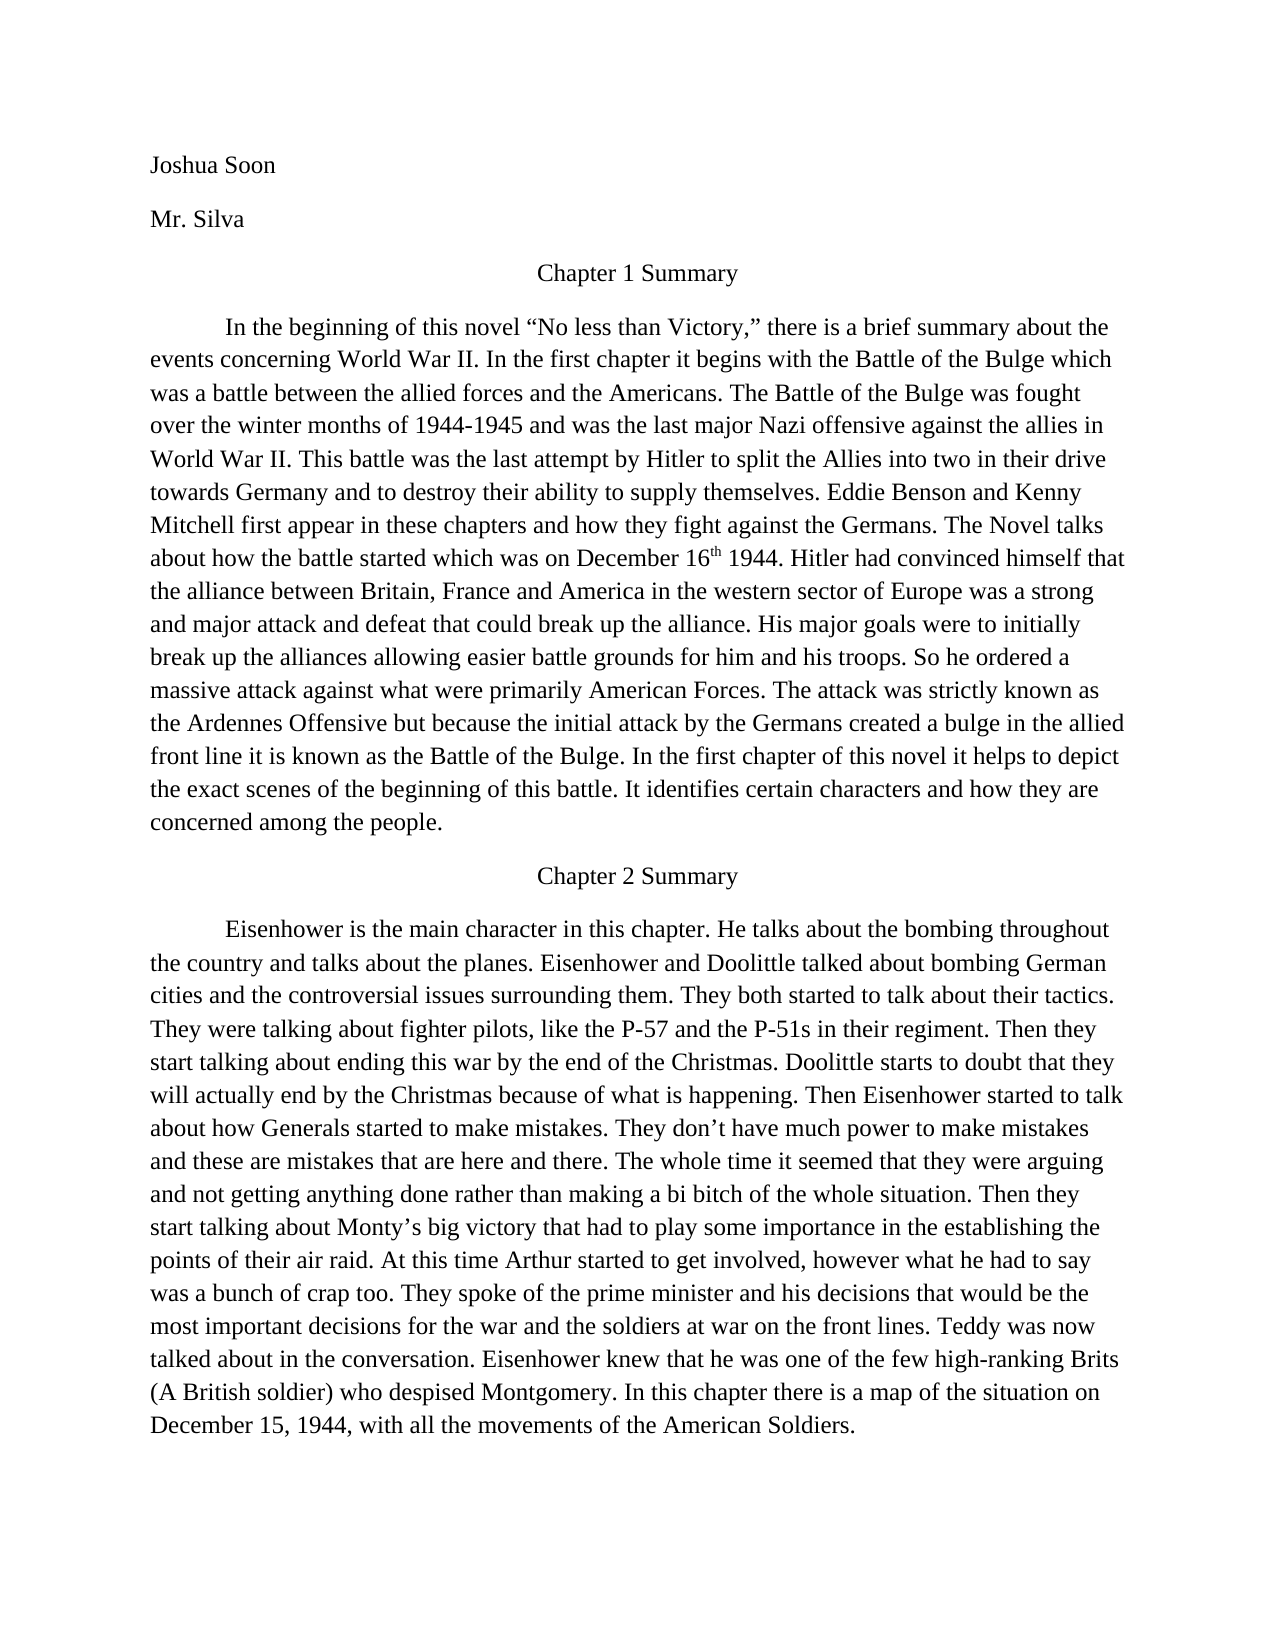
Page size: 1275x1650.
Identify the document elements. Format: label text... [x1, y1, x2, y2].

text In the beginning of this novel “No less than Victory,” there is a brief summary about the events concerning World War II. In the first chapter it begins with the Battle of the Bulge which was a battle between the allied forces and the Americans. The Battle of the Bulge was fought over the winter months of 1944-1945 and was the last major Nazi offensive against the allies in World War II. This battle was the last attempt by Hitler to split the Allies into two in their drive towards Germany and to destroy their ability to supply themselves. Eddie Benson and Kenny Mitchell first appear in these chapters and how they fight against the Germans. The Novel talks about how the battle started which was on December 16th 1944. Hitler had convinced himself that the alliance between Britain, France and America in the western sector of Europe was a strong and major attack and defeat that could break up the alliance. His major goals were to initially break up the alliances allowing easier battle grounds for him and his troops. So he ordered a massive attack against what were primarily American Forces. The attack was strictly known as the Ardennes Offensive but because the initial attack by the Germans created a bulge in the allied front line it is known as the Battle of the Bulge. In the first chapter of this novel it helps to depict the exact scenes of the beginning of this battle. It identifies certain characters and how they are concerned among the people. [150, 312, 1125, 836]
text Joshua Soon [150, 150, 1125, 179]
text Mr. Silva [150, 204, 1125, 233]
text Chapter 1 Summary [150, 258, 1125, 286]
text Chapter 2 Summary [150, 861, 1125, 889]
text Eisenhower is the main character in this chapter. He talks about the bombing throughout the country and talks about the planes. Eisenhower and Doolittle talked about bombing German cities and the controversial issues surrounding them. They both started to talk about their tactics. They were talking about fighter pilots, like the P-57 and the P-51s in their regiment. Then they start talking about ending this war by the end of the Christmas. Doolittle starts to doubt that they will actually end by the Christmas because of what is happening. Then Eisenhower started to talk about how Generals started to make mistakes. They don’t have much power to make mistakes and these are mistakes that are here and there. The whole time it seemed that they were arguing and not getting anything done rather than making a bi bitch of the whole situation. Then they start talking about Monty’s big victory that had to play some importance in the establishing the points of their air raid. At this time Arthur started to get involved, however what he had to say was a bunch of crap too. They spoke of the prime minister and his decisions that would be the most important decisions for the war and the soldiers at war on the front lines. Teddy was now talked about in the conversation. Eisenhower knew that he was one of the few high-ranking Brits (A British soldier) who despised Montgomery. In this chapter there is a map of the situation on December 15, 1944, with all the movements of the American Soldiers. [150, 914, 1125, 1439]
